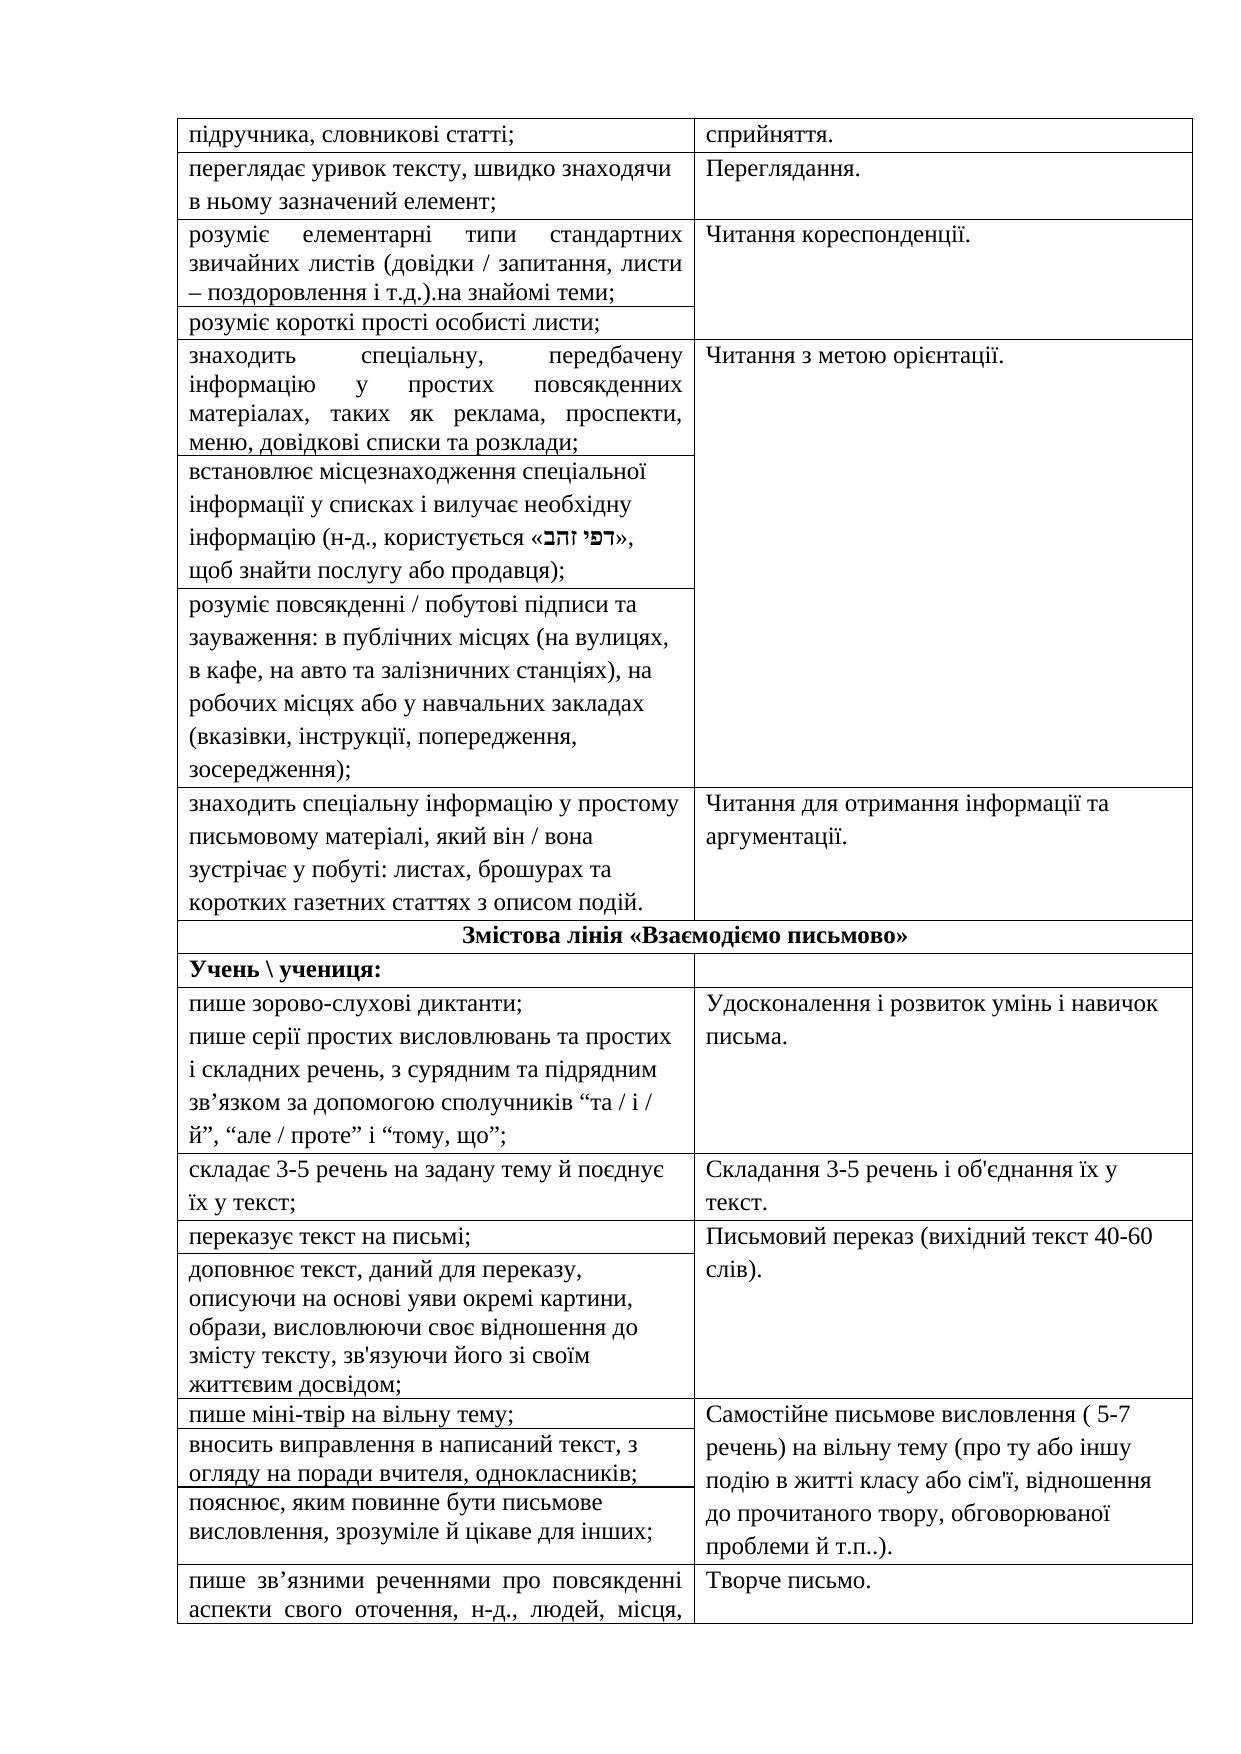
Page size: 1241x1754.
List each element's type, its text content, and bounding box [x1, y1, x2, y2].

table_cell вносить виправлення в написаний текст, з огляду на поради вчителя, однокласників; [178, 1429, 694, 1486]
table_cell переказує текст на письмі; [178, 1221, 694, 1253]
table_cell Удосконалення і розвиток умінь і навичок письма. [695, 988, 1192, 1153]
table_cell Переглядання. [695, 153, 1192, 218]
table_cell доповнює текст, даний для переказу, описуючи на основі уяви окремі картини, образи, висловлюючи своє відношення до змісту тексту, зв'язуючи його зі своїм життєвим досвідом; [178, 1254, 694, 1398]
table_cell складає 3-5 речень на задану тему й поєднує їх у текст; [178, 1154, 694, 1220]
table_cell розуміє повсякденні / побутові підписи та зауваження: в публічних місцях (на вулицях, в кафе, на авто та залізничних станціях), на робочих місцях або у навчальних закладах (вказівки, інструкції, попередження, зосередження); [178, 589, 694, 787]
table_cell Змістова лінія «Взаємодіємо письмово» [178, 921, 1192, 953]
table_cell знаходить спеціальну інформацію у простому письмовому матеріалі, який він / вона зустрічає у побуті: листах, брошурах та коротких газетних статтях з описом подій. [178, 788, 694, 919]
table_cell Читання з метою орієнтації. [695, 340, 1192, 787]
table_cell переглядає уривок тексту, швидко знаходячи в ньому зазначений елемент; [178, 153, 694, 218]
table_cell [178, 119, 694, 152]
table_cell розуміє елементарні типи стандартних звичайних листів (довідки / запитання, листи – поздоровлення і т.д.).на знайомі теми; [178, 220, 694, 306]
table_cell Читання для отримання інформації та аргументації. [695, 788, 1192, 919]
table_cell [178, 1565, 694, 1622]
table_cell розуміє короткі прості особисті листи; [178, 307, 694, 339]
table_cell пише міні-твір на вільну тему; [178, 1399, 694, 1428]
table_cell Учень \ учениця: [178, 954, 694, 987]
table_cell [695, 954, 1192, 987]
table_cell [695, 119, 1192, 152]
table_cell Читання кореспонденції. [695, 220, 1192, 339]
table_cell Письмовий переказ (вихідний текст 40-60 слів). [695, 1221, 1192, 1398]
table_cell встановлює місцезнаходження спеціальної інформації у списках і вилучає необхідну інформацію (н-д., користується «דפי זהב», щоб знайти послугу або продавця); [178, 456, 694, 588]
table_cell Творче письмо. [695, 1565, 1192, 1622]
table_cell знаходить спеціальну, передбачену інформацію у простих повсякденних матеріалах, таких як реклама, проспекти, меню, довідкові списки та розклади; [178, 340, 694, 455]
table_cell Самостійне письмове висловлення ( 5-7 речень) на вільну тему (про ту або іншу подію в житті класу або сім'ї, відношення до прочитаного твору, обговорюваної проблеми й т.п..). [695, 1399, 1192, 1564]
table_cell пише зорово-слухові диктанти; пише серії простих висловлювань та простих і складних речень, з сурядним та підрядним зв’язком за допомогою сполучників “та / і / й”, “але / проте” і “тому, що”; [178, 988, 694, 1153]
table_cell пояснює, яким повинне бути письмове висловлення, зрозуміле й цікаве для інших; [178, 1488, 694, 1564]
table_cell Складання 3-5 речень і об'єднання їх у текст. [695, 1154, 1192, 1220]
